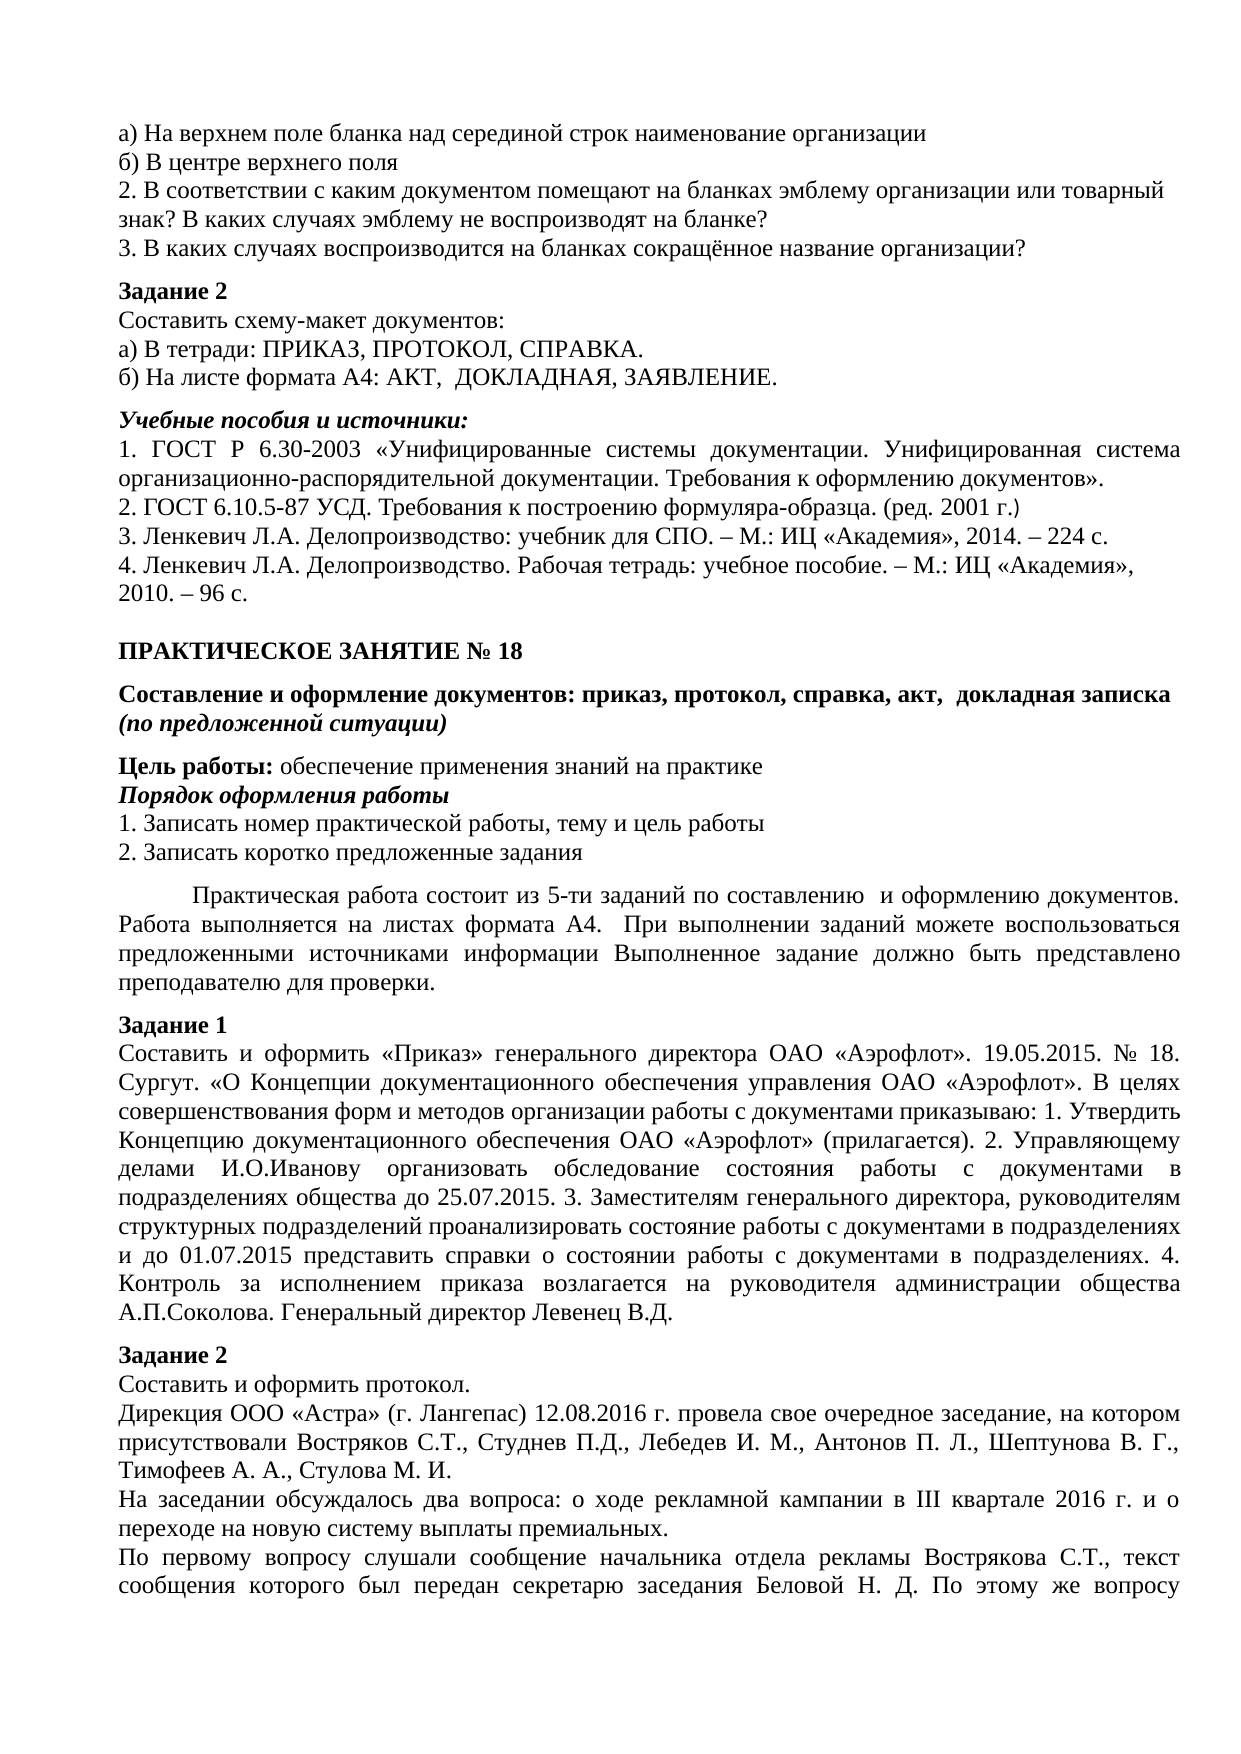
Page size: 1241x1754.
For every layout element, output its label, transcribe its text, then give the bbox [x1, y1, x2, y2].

text Практическая работа состоит из 5-ти заданий по составлению и оформлению документов. Работа выполняется на листах формата А4. При выполнении заданий можете воспользоваться предложенными источниками информации Выполненное задание должно быть представлено преподавателю для проверки. [118, 880, 1181, 995]
text Составить схему-макет документов: [118, 305, 1181, 334]
text Задание 1 [118, 1010, 1181, 1038]
text 4. Ленкевич Л.А. Делопроизводство. Рабочая тетрадь: учебное пособие. – М.: ИЦ «Академия», [118, 550, 1181, 578]
text ПРАКТИЧЕСКОЕ ЗАНЯТИЕ № 18 [118, 636, 1181, 665]
text Составить и оформить протокол. [118, 1369, 1181, 1398]
text а) На верхнем поле бланка над серединой строк наименование организации [118, 118, 1181, 147]
text На заседании обсуждалось два вопроса: о ходе рекламной кампании в III квартале 2016 г. и о переходе на новую систему выплаты премиальных. [118, 1484, 1181, 1542]
text 3. В каких случаях воспроизводится на бланках сокращённое название организации? [118, 233, 1181, 262]
text а) В тетради: ПРИКАЗ, ПРОТОКОЛ, СПРАВКА. [118, 334, 1181, 362]
text Составление и оформление документов: приказ, протокол, справка, акт, докладная записка [118, 679, 1181, 708]
text 2. В соответствии с каким документом помещают на бланках эмблему организации или товарный знак? В каких случаях эмблему не воспроизводят на бланке? [118, 176, 1181, 233]
text б) На листе формата А4: АКТ, ДОКЛАДНАЯ, ЗАЯВЛЕНИЕ. [118, 362, 1181, 391]
text 1. ГОСТ Р 6.30-2003 «Унифицированные системы документации. Унифицированная система организационно-распорядительной документации. Требования к оформлению документов». [118, 434, 1181, 492]
text 2010. – 96 с. [118, 578, 1181, 607]
text Дирекция ООО «Астра» (г. Лангепас) 12.08.2016 г. провела свое очередное заседание, на котором присутствовали Востряков С.Т., Студнев П.Д., Лебедев И. М., Антонов П. Л., Шептунова В. Г., Тимофеев А. А., Стулова М. И. [118, 1398, 1181, 1484]
text 3. Ленкевич Л.А. Делопроизводство: учебник для СПО. – М.: ИЦ «Академия», 2014. – 224 с. [118, 521, 1181, 550]
text б) В центре верхнего поля [118, 147, 1181, 176]
text Задание 2 [118, 1340, 1181, 1369]
text Цель работы: обеспечение применения знаний на практике [118, 751, 1181, 780]
text Учебные пособия и источники: [118, 406, 1181, 434]
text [118, 1542, 1181, 1599]
text Порядок оформления работы [118, 780, 1181, 808]
text (по предложенной ситуации) [118, 708, 1181, 737]
text Задание 2 [118, 276, 1181, 305]
text 1. Записать номер практической работы, тему и цель работы [118, 808, 1181, 837]
text Составить и оформить «Приказ» генерального директора ОАО «Аэрофлот». 19.05.2015. № 18. Сургут. «О Концепции документационного обеспечения управления ОАО «Аэрофлот». В целях совершенствования форм и методов организации работы с документами приказываю: 1. Утвердить Концепцию документационного обеспечения ОАО «Аэрофлот» (прилагается). 2. Управляющему делами И.О.Иванову организовать обследование состояния работы с документами в подразделениях общества до 25.07.2015. 3. Заместителям генерального директора, руководителям структурных подразделений проанализировать состояние работы с документами в подразделениях и до 01.07.2015 представить справки о состоянии работы с документами в подразделениях. 4. Контроль за исполнением приказа возлагается на руководителя администрации общества А.П.Соколова. Генеральный директор Левенец В.Д. [118, 1038, 1181, 1326]
text 2. ГОСТ 6.10.5-87 УСД. Требования к построению формуляра-образца. (ред. 2001 г.) [118, 492, 1181, 521]
text 2. Записать коротко предложенные задания [118, 837, 1181, 866]
